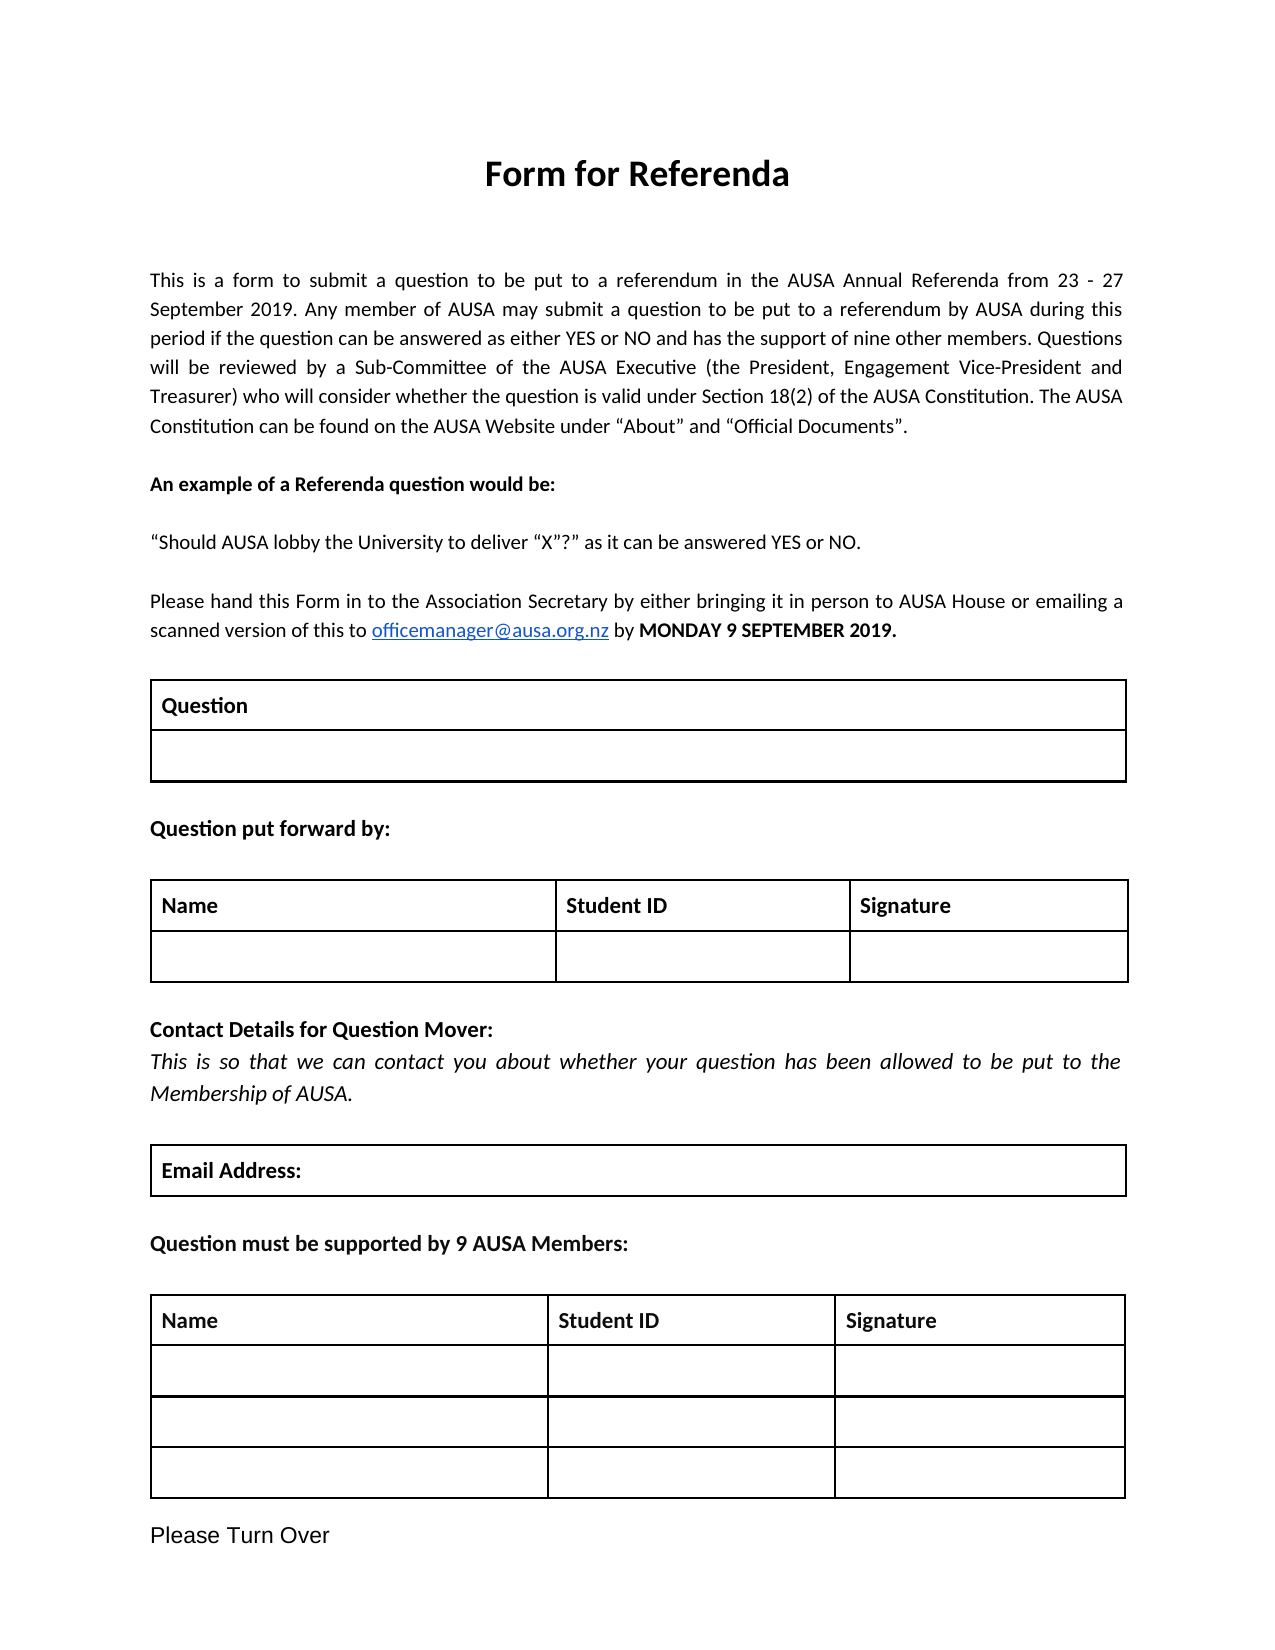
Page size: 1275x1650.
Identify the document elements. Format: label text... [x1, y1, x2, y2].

text This is a form to submit a question to be put to a referendum in the AUSA Annual Referenda from 23 - 27 September 2019. Any member of AUSA may submit a question to be put to a referendum by AUSA during this period if the question can be answered as either YES or NO and has the support of nine other members. Questions will be reviewed by a Sub-Committee of the AUSA Executive (the President, Engagement Vice-President and Treasurer) who will consider whether the question is valid under Section 18(2) of the AUSA Constitution. The AUSA Constitution can be found on the AUSA Website under “About” and “Official Documents”. [150, 267, 1125, 438]
table_header Question [152, 681, 1125, 729]
text This is so that we can contact you about whether your question has been allowed to be put to the Membership of AUSA. [150, 1047, 1125, 1107]
table_header Email Address: [152, 1146, 1125, 1195]
text Form for Referenda [150, 150, 1125, 196]
table_header Name [152, 881, 555, 930]
text Please hand this Form in to the Association Secretary by either bringing it in person to AUSA House or emailing a scanned version of this to officemanager@ausa.org.nz by MONDAY 9 SEPTEMBER 2019. [150, 588, 1125, 642]
table_cell [152, 1448, 547, 1497]
table_header Student ID [549, 1296, 834, 1344]
table_cell [836, 1448, 1124, 1497]
table_cell [557, 932, 849, 981]
table_cell [152, 1398, 547, 1446]
table_cell [549, 1398, 834, 1446]
table_header Name [152, 1296, 547, 1344]
text An example of a Referenda question would be: [150, 471, 1125, 497]
table_header Student ID [557, 881, 849, 930]
table_cell [549, 1346, 834, 1395]
table_cell [152, 932, 555, 981]
table_cell [152, 731, 1125, 780]
table_cell [836, 1346, 1124, 1395]
text Question must be supported by 9 AUSA Members: [150, 1229, 1125, 1257]
table_cell [549, 1448, 834, 1497]
text Question put forward by: [150, 814, 1125, 843]
text Contact Details for Question Mover: [150, 1015, 1125, 1043]
table_cell [836, 1398, 1124, 1446]
table_cell [152, 1346, 547, 1395]
table_cell [851, 932, 1127, 981]
table_header Signature [836, 1296, 1124, 1344]
text “Should AUSA lobby the University to deliver “X”?” as it can be answered YES or NO. [150, 529, 1125, 555]
table_header Signature [851, 881, 1127, 930]
